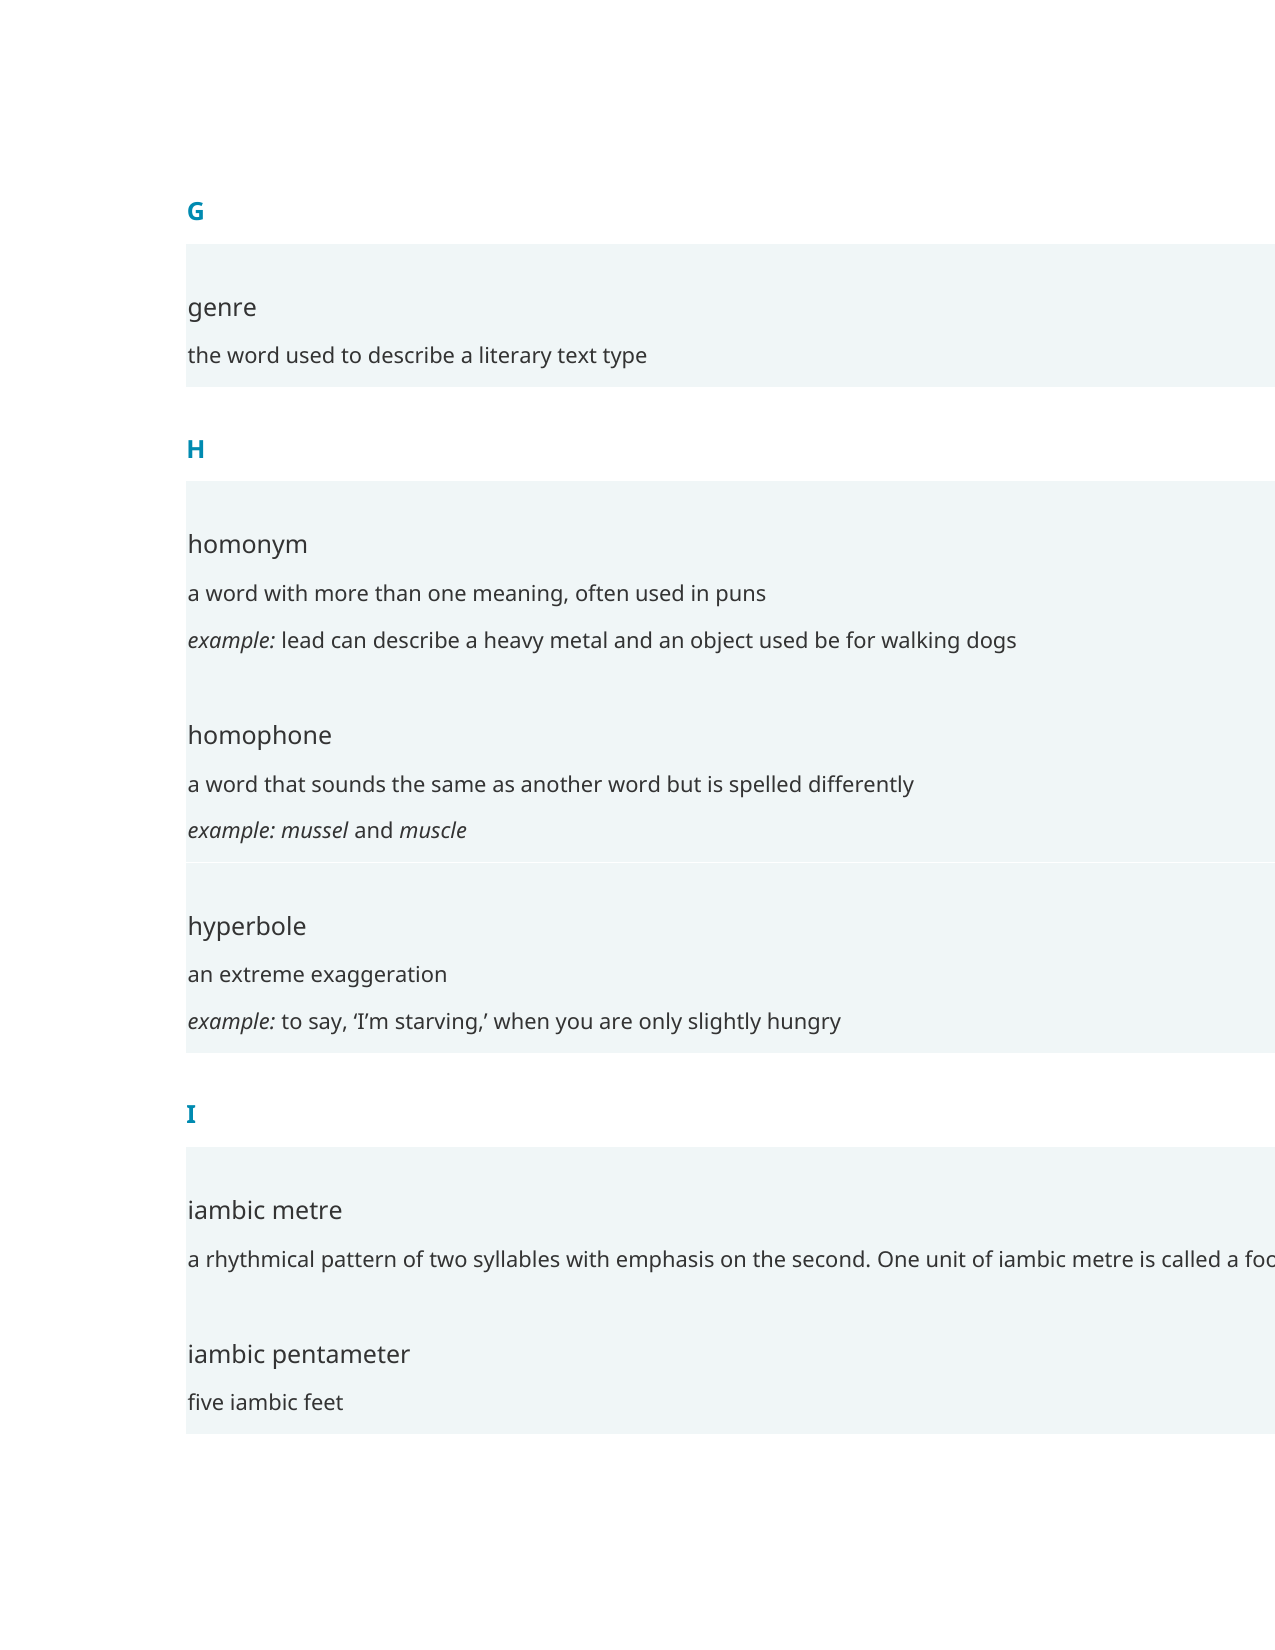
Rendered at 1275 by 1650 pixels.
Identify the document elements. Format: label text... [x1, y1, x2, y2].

table_header iambic pentameter five iambic feet [186, 1291, 1275, 1434]
table_header hyperbole an extreme exaggeration example: to say, ‘I’m starving,’ when you are only slightly hungry [186, 863, 1275, 1053]
table_header homophone a word that sounds the same as another word but is spelled differently example: mussel and muscle [186, 672, 1275, 862]
table_header iambic metre a rhythmical pattern of two syllables with emphasis on the second. One unit of iambic metre is called a foot. [186, 1147, 1275, 1291]
table_header homonym a word with more than one meaning, often used in puns example: lead can describe a heavy metal and an object used be for walking dogs [186, 481, 1275, 672]
table_header H [186, 388, 205, 481]
table_header G [186, 150, 205, 244]
table_header genre the word used to describe a literary text type [186, 244, 1275, 387]
